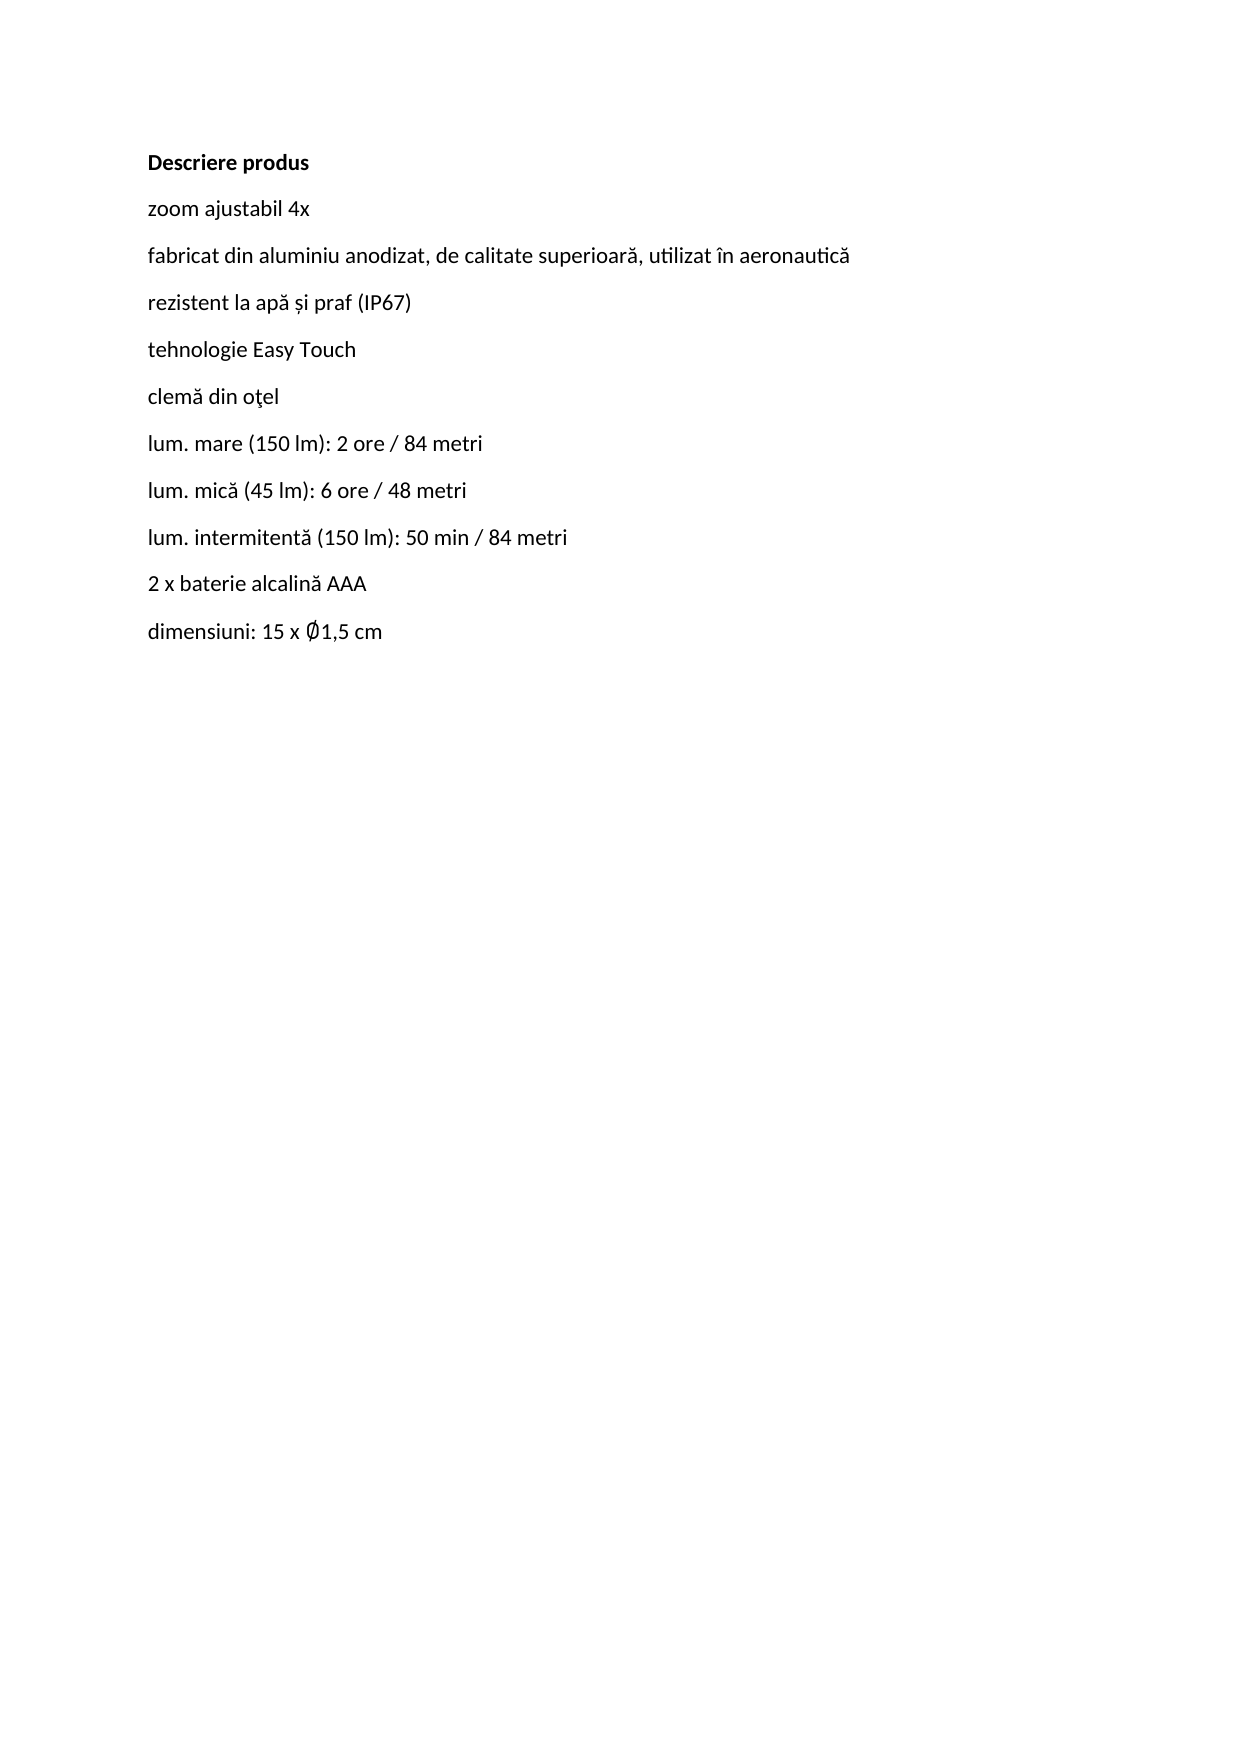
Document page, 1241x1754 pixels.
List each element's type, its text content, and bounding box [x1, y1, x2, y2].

text clemă din oţel [148, 382, 1093, 410]
text lum. intermitentă (150 lm): 50 min / 84 metri [148, 523, 1093, 551]
text dimensiuni: 15 x ∅1,5 cm [148, 616, 1093, 645]
text tehnologie Easy Touch [148, 335, 1093, 363]
text zoom ajustabil 4x [148, 194, 1093, 222]
text fabricat din aluminiu anodizat, de calitate superioară, utilizat în aeronautică [148, 241, 1093, 269]
text lum. mare (150 lm): 2 ore / 84 metri [148, 429, 1093, 457]
text Descriere produs [148, 148, 1093, 176]
text lum. mică (45 lm): 6 ore / 48 metri [148, 476, 1093, 504]
text 2 x baterie alcalină AAA [148, 569, 1093, 597]
text rezistent la apă și praf (IP67) [148, 288, 1093, 316]
